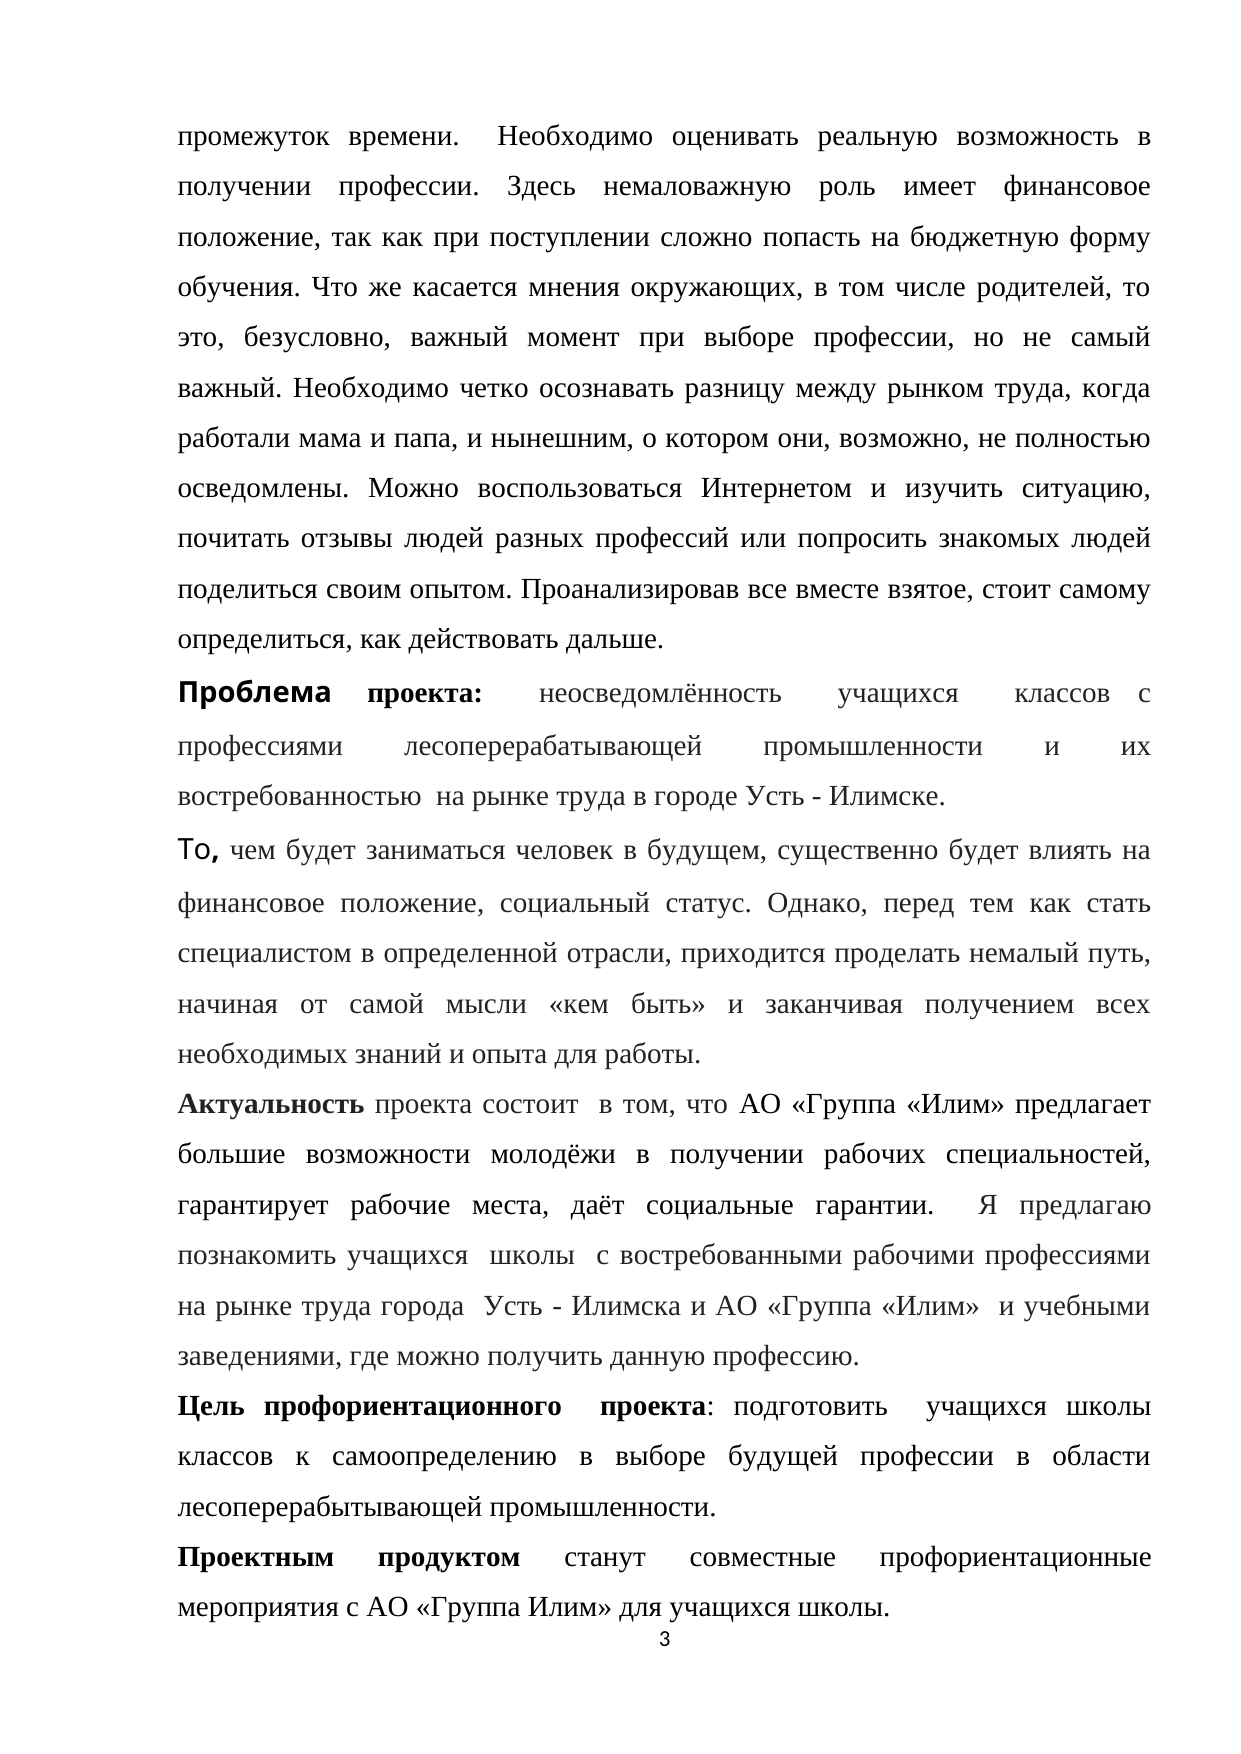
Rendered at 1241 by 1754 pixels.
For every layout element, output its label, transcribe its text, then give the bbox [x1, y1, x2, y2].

text То, чем будет заниматься человек в будущем, существенно будет влиять на финансовое положение, социальный статус. Однако, перед тем как стать специалистом в определенной отрасли, приходится проделать немалый путь, начиная от самой мысли «кем быть» и заканчивая получением всех необходимых знаний и опыта для работы. [177, 829, 1152, 1069]
text Цель профориентационного проекта: подготовить учащихся школы классов к самоопределению в выборе будущей профессии в области лесоперерабытывающей промышленности. [177, 1388, 1152, 1522]
text Проектным продуктом станут совместные профориентационные мероприятия с АО «Группа Илим» для учащихся школы. [177, 1539, 1152, 1623]
text Проблема проекта: неосведомлённость учащихся классов с профессиями лесоперерабатывающей промышленности и их востребованностью на рынке труда в городе Усть - Илимске. [177, 672, 1152, 812]
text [177, 118, 1152, 655]
text Актуальность проекта состоит в том, что АО «Группа «Илим» предлагает большие возможности молодёжи в получении рабочих специальностей, гарантирует рабочие места, даёт социальные гарантии. Я предлагаю познакомить учащихся школы с востребованными рабочими профессиями на рынке труда города Усть - Илимска и АО «Группа «Илим» и учебными заведениями, где можно получить данную профессию. [177, 1086, 1152, 1371]
